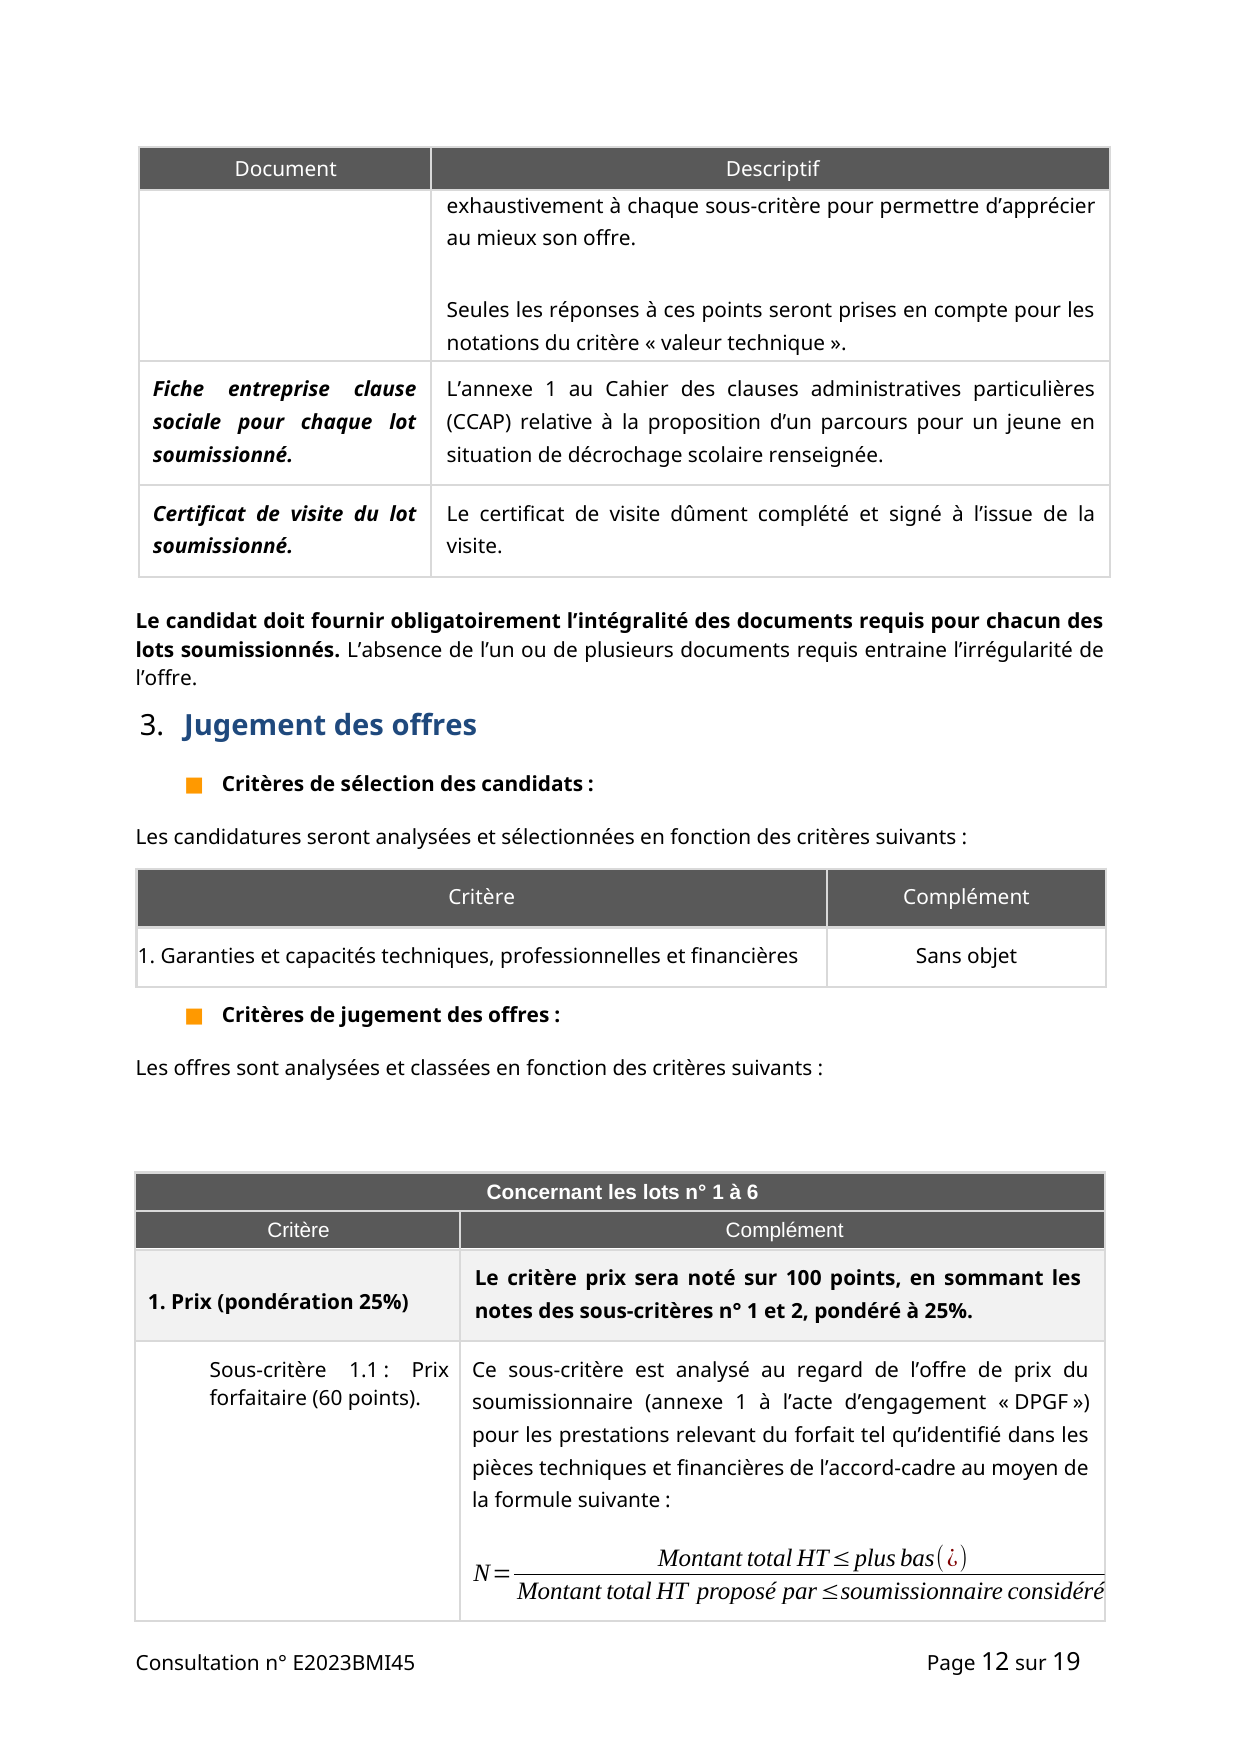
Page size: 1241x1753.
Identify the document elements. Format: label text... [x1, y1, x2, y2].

table_cell Complément [461, 1212, 1104, 1248]
subtitle Jugement des offres [139, 704, 1105, 744]
table_cell Certificat de visite du lot soumissionné. [140, 486, 430, 576]
table_cell Fiche entreprise clause sociale pour chaque lot soumissionné. [140, 362, 430, 484]
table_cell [136, 1342, 459, 1620]
table_cell 1. Prix (pondération 25%) [136, 1251, 459, 1340]
table_header Critère [138, 870, 826, 926]
text Les offres sont analysées et classées en fonction des critères suivants : [135, 1053, 1105, 1082]
table_cell Sans objet [828, 929, 1105, 986]
table_header Document [140, 148, 430, 189]
table_cell Le critère prix sera noté sur 100 points, en sommant les notes des sous-critères n° 1 et 2, pondéré à 25%. [461, 1251, 1104, 1340]
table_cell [432, 191, 1109, 360]
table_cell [461, 1342, 1104, 1620]
table_cell Critère [136, 1212, 459, 1248]
table_header Complément [828, 870, 1105, 926]
subtitle Critères de jugement des offres : [184, 1000, 1105, 1028]
table_header Descriptif [432, 148, 1109, 189]
table_cell 1. Garanties et capacités techniques, professionnelles et financières [138, 929, 826, 986]
table_header Concernant les lots n° 1 à 6 [136, 1174, 1104, 1210]
subtitle Critères de sélection des candidats : [184, 769, 1105, 797]
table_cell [140, 191, 430, 360]
table_cell Le certificat de visite dûment complété et signé à l’issue de la visite. [432, 486, 1109, 576]
text Les candidatures seront analysées et sélectionnées en fonction des critères suivants : [135, 822, 1105, 851]
table_cell L’annexe 1 au Cahier des clauses administratives particulières (CCAP) relative à la proposition d’un parcours pour un jeune en situation de décrochage scolaire renseignée. [432, 362, 1109, 484]
text Le candidat doit fournir obligatoirement l’intégralité des documents requis pour chacun des lots soumissionnés. L’absence de l’un ou de plusieurs documents requis entraine l’irrégularité de l’offre. [135, 606, 1105, 692]
